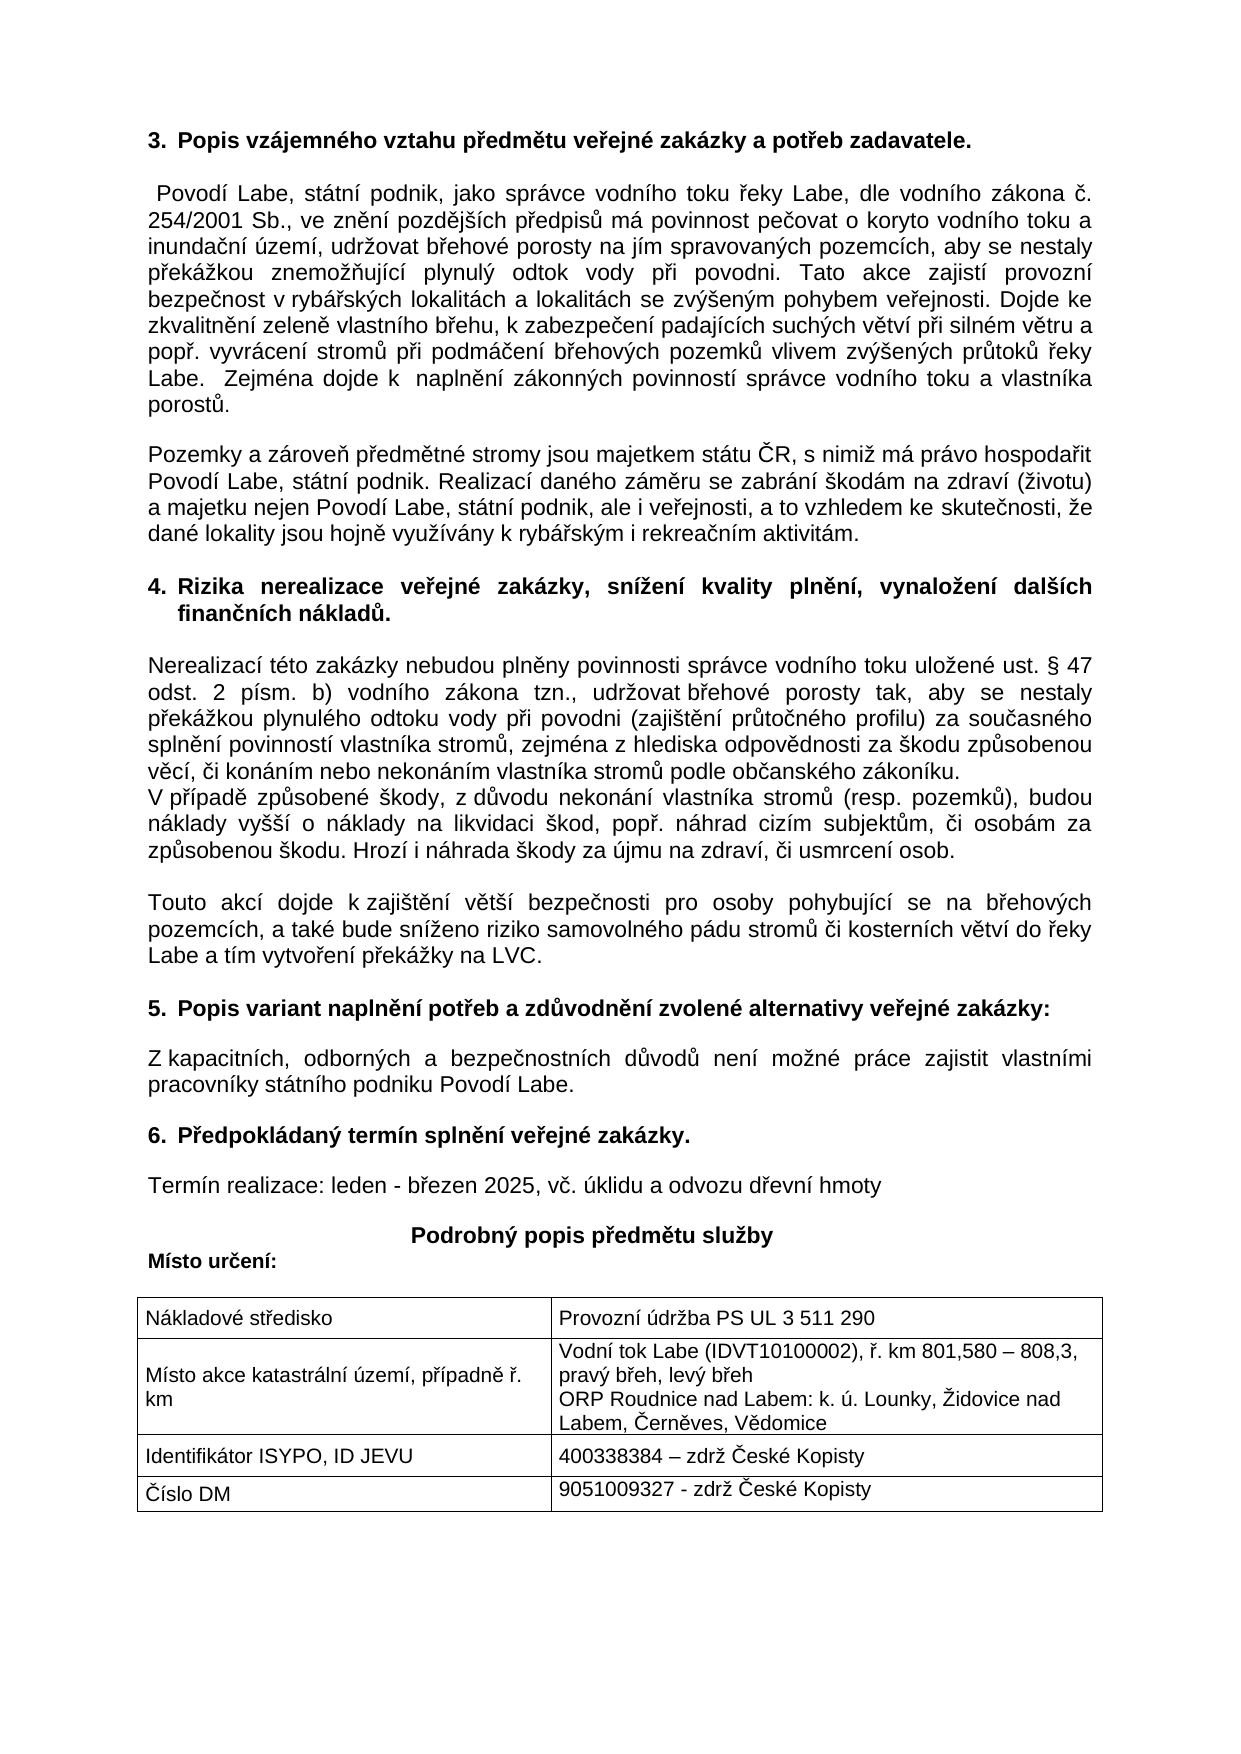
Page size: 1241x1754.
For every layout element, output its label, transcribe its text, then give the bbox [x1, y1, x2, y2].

text Touto akcí dojde k zajištění větší bezpečnosti pro osoby pohybující se na břehových pozemcích, a také bude sníženo riziko samovolného pádu stromů či kosterních větví do řeky Labe a tím vytvoření překážky na LVC. [148, 889, 1093, 968]
text Povodí Labe, státní podnik, jako správce vodního toku řeky Labe, dle vodního zákona č. 254/2001 Sb., ve znění pozdějších předpisů má povinnost pečovat o koryto vodního toku a inundační území, udržovat břehové porosty na jím spravovaných pozemcích, aby se nestaly překážkou znemožňující plynulý odtok vody při povodni. Tato akce zajistí provozní bezpečnost v rybářských lokalitách a lokalitách se zvýšeným pohybem veřejnosti. Dojde ke zkvalitnění zeleně vlastního břehu, k zabezpečení padajících suchých větví při silném větru a popř. vyvrácení stromů při podmáčení břehových pozemků vlivem zvýšených průtoků řeky Labe. Zejména dojde k naplnění zákonných povinností správce vodního toku a vlastníka porostů. [137, 180, 1093, 417]
text Místo určení: [148, 1249, 1093, 1273]
table_cell Místo akce katastrální území, případně ř. km [138, 1339, 551, 1434]
text Pozemky a zároveň předmětné stromy jsou majetkem státu ČR, s nimiž má právo hospodařit Povodí Labe, státní podnik. Realizací daného záměru se zabrání škodám na zdraví (životu) a majetku nejen Povodí Labe, státní podnik, ale i veřejnosti, a to vzhledem ke skutečnosti, že dané lokality jsou hojně využívány k rybářským i rekreačním aktivitám. [148, 441, 1093, 547]
list Předpokládaný termín splnění veřejné zakázky. [148, 1122, 1093, 1148]
table_header Provozní údržba PS UL 3 511 290 [552, 1298, 1102, 1337]
text Podrobný popis předmětu služby [91, 1222, 1093, 1249]
text Z kapacitních, odborných a bezpečnostních důvodů není možné práce zajistit vlastními pracovníky státního podniku Povodí Labe. [148, 1045, 1093, 1098]
table_cell 400338384 – zdrž České Kopisty [552, 1435, 1102, 1476]
list Rizika nerealizace veřejné zakázky, snížení kvality plnění, vynaložení dalších finančních nákladů. [148, 573, 1093, 626]
table_cell Číslo DM [138, 1477, 551, 1511]
text Nerealizací této zakázky nebudou plněny povinnosti správce vodního toku uložené ust. § 47 odst. 2 písm. b) vodního zákona tzn., udržovat břehové porosty tak, aby se nestaly překážkou plynulého odtoku vody při povodni (zajištění průtočného profilu) za současného splnění povinností vlastníka stromů, zejména z hlediska odpovědnosti za škodu způsobenou věcí, či konáním nebo nekonáním vlastníka stromů podle občanského zákoníku. [148, 652, 1093, 784]
table_cell Vodní tok Labe (IDVT10100002), ř. km 801,580 – 808,3, pravý břeh, levý břeh ORP Roudnice nad Labem: k. ú. Lounky, Židovice nad Labem, Černěves, Vědomice [552, 1339, 1102, 1434]
list Popis vzájemného vztahu předmětu veřejné zakázky a potřeb zadavatele. [148, 127, 1093, 154]
text V případě způsobené škody, z důvodu nekonání vlastníka stromů (resp. pozemků), budou náklady vyšší o náklady na likvidaci škod, popř. náhrad cizím subjektům, či osobám za způsobenou škodu. Hrozí i náhrada škody za újmu na zdraví, či usmrcení osob. [148, 784, 1093, 863]
table_cell 9051009327 - zdrž České Kopisty [552, 1477, 1102, 1511]
table_cell Identifikátor ISYPO, ID JEVU [138, 1435, 551, 1476]
text Termín realizace: leden - březen 2025, vč. úklidu a odvozu dřevní hmoty [148, 1172, 1093, 1198]
table_header Nákladové středisko [138, 1298, 551, 1337]
list Popis variant naplnění potřeb a zdůvodnění zvolené alternativy veřejné zakázky: [148, 995, 1093, 1021]
